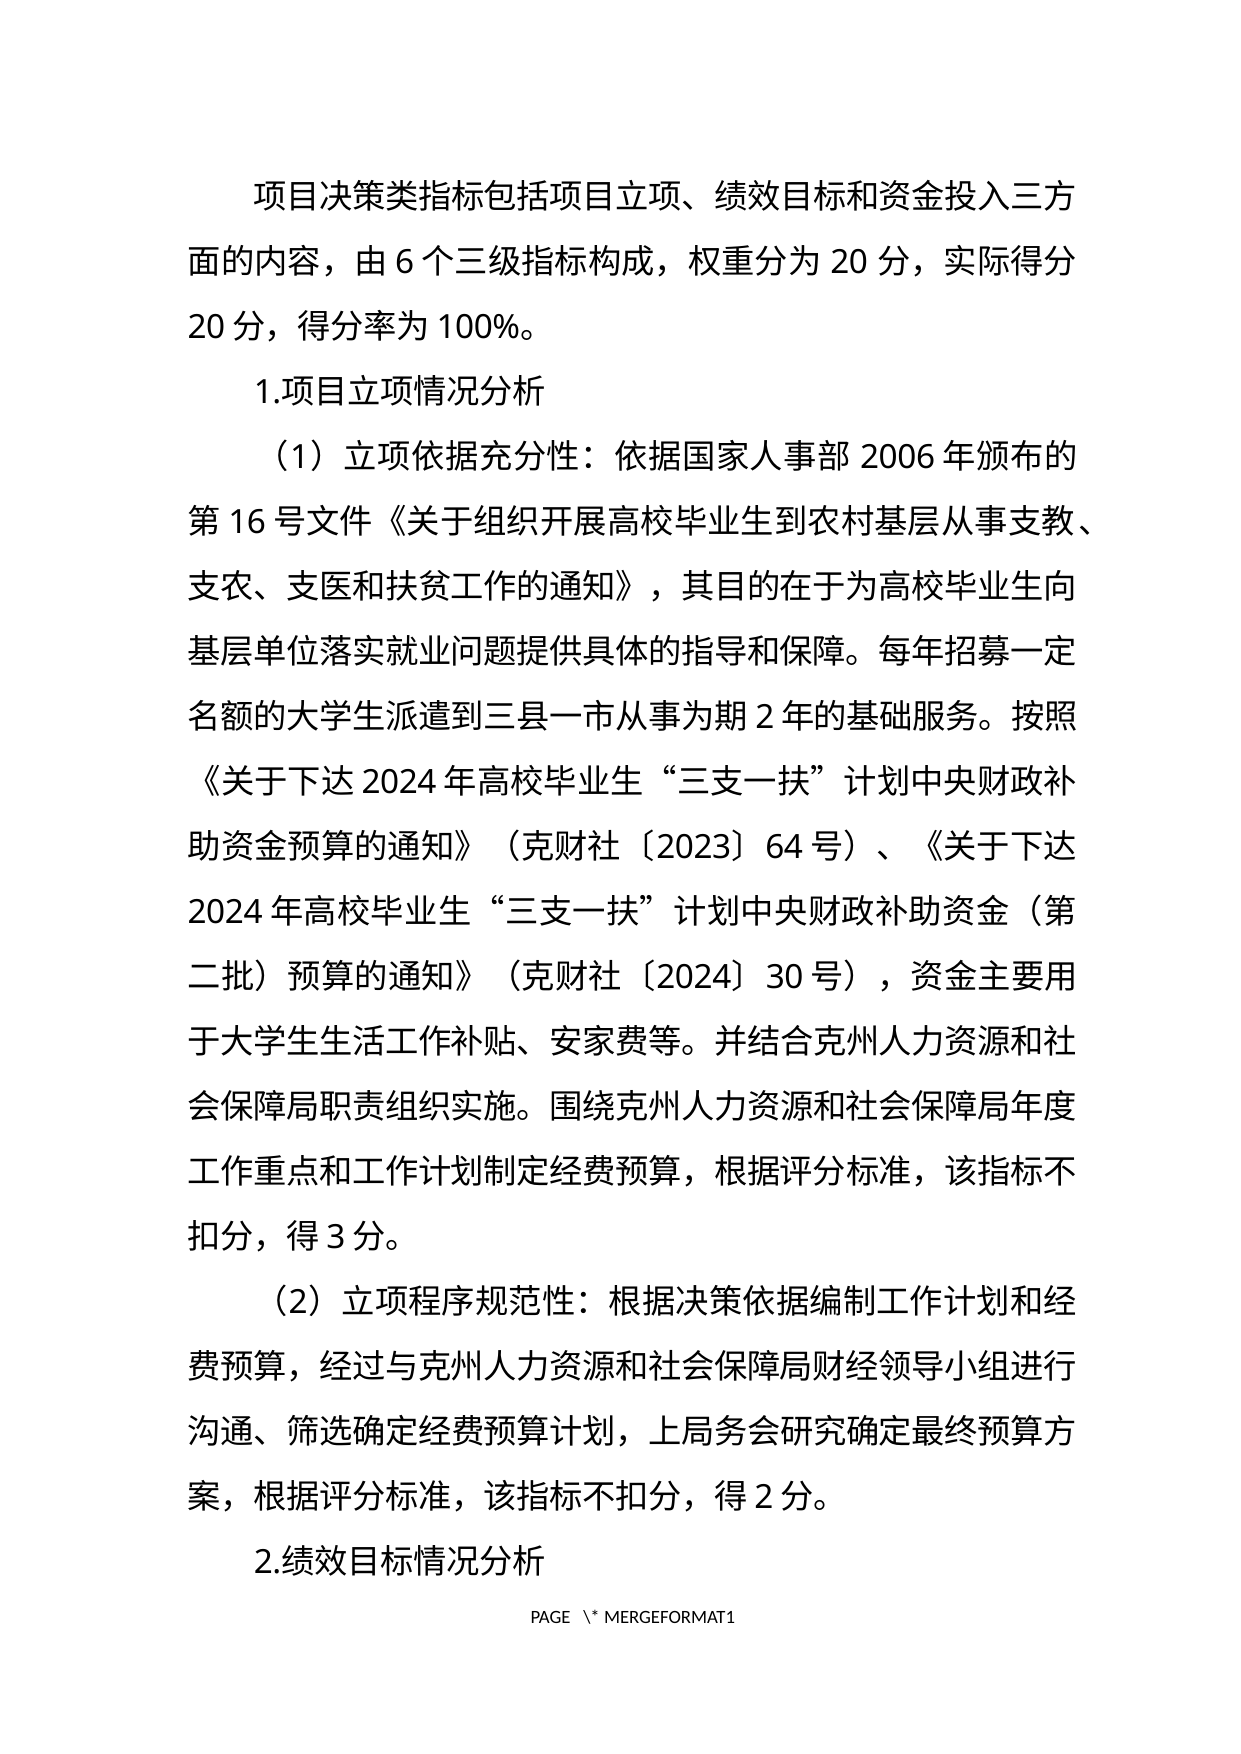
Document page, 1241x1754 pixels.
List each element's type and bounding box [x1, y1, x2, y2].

text [187, 162, 1078, 1592]
